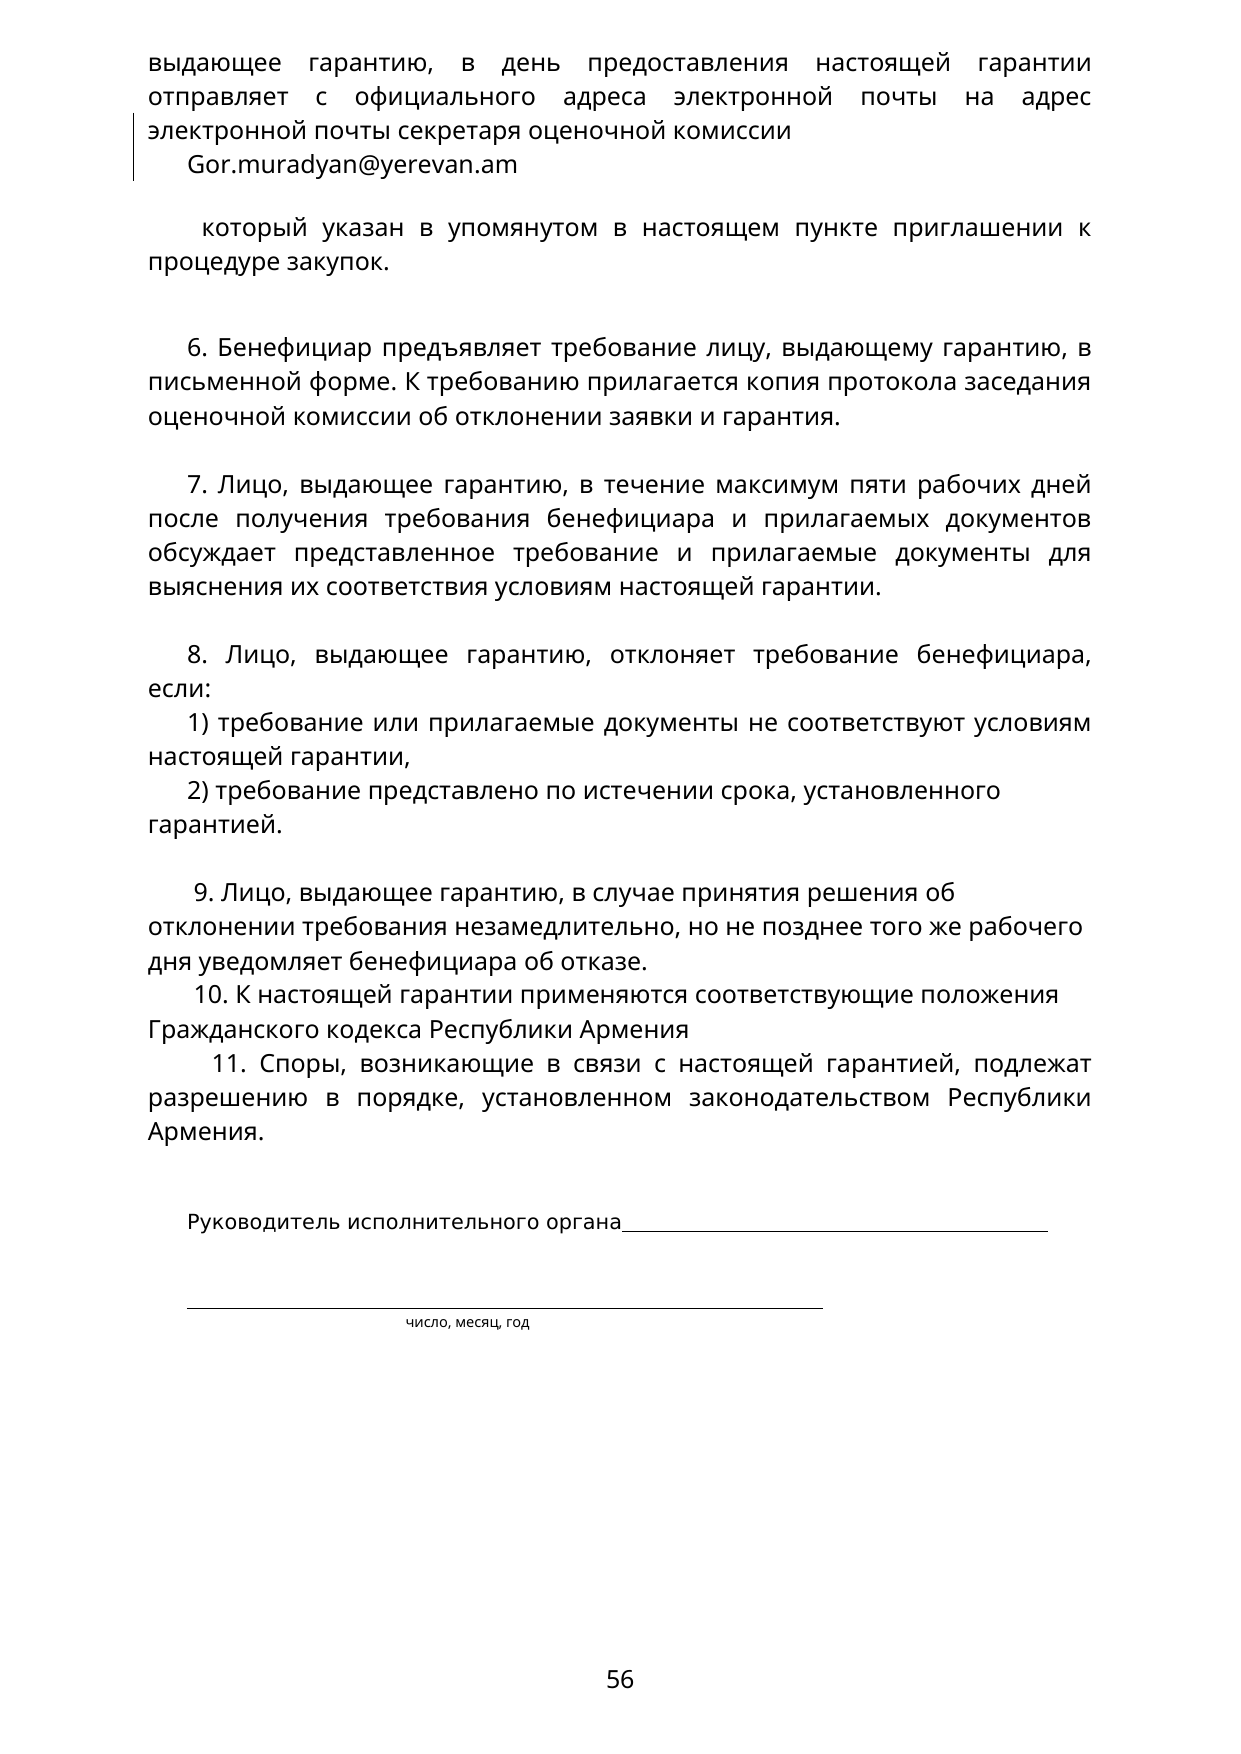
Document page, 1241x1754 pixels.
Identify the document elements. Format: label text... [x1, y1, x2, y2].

text Gor.muradyan@yerevan.am [148, 147, 1092, 181]
text 1) требование или прилагаемые документы не соответствуют условиям настоящей гарантии, [148, 705, 1092, 773]
text 11. Споры, возникающие в связи с настоящей гарантией, подлежат разрешению в порядке, установленном законодательством Республики Армения. [148, 1045, 1092, 1147]
text 6. Бенефициар предъявляет требование лицу, выдающему гарантию, в письменной форме. К требованию прилагается копия протокола заседания оценочной комиссии об отклонении заявки и гарантия. [148, 330, 1092, 432]
text 9. Лицо, выдающее гарантию, в случае принятия решения об отклонении требования незамедлительно, но не позднее того же рабочего дня уведомляет бенефициара об отказе. [148, 875, 1092, 977]
text 2) требование представлено по истечении срока, установленного гарантией. [148, 773, 1092, 841]
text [148, 44, 1092, 147]
text 10. К настоящей гарантии применяются соответствующие положения Гражданского кодекса Республики Армения [148, 977, 1092, 1045]
text число, месяц, год [148, 1312, 1092, 1346]
text 8. Лицо, выдающее гарантию, отклоняет требование бенефициара, если: [148, 637, 1092, 705]
text который указан в упомянутом в настоящем пункте приглашении к процедуре закупок. [148, 209, 1092, 277]
text 7. Лицо, выдающее гарантию, в течение максимум пяти рабочих дней после получения требования бенефициара и прилагаемых документов обсуждает представленное требование и прилагаемые документы для выяснения их соответствия условиям настоящей гарантии. [148, 466, 1092, 602]
text Руководитель исполнительного органа [148, 1210, 1092, 1234]
